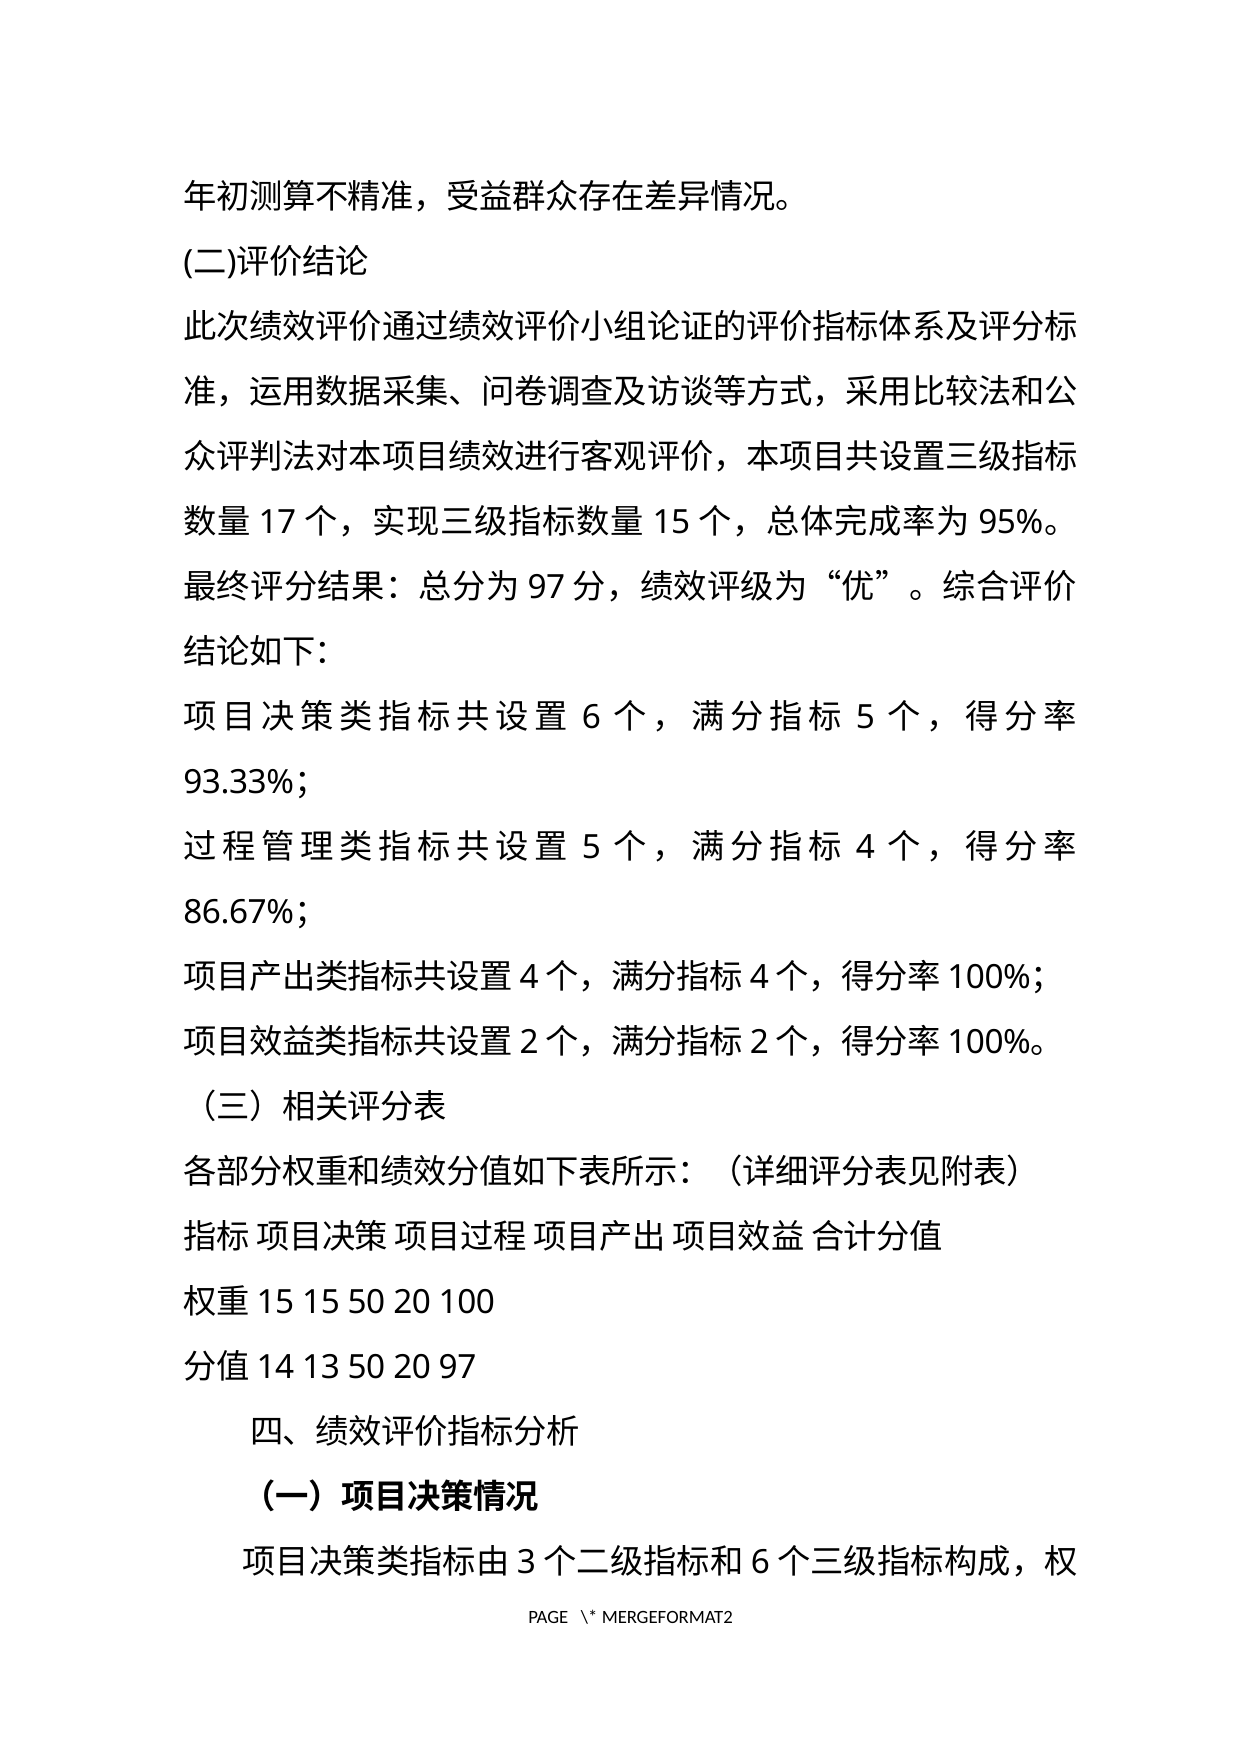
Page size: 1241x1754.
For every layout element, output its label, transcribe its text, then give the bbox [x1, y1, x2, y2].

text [183, 1527, 1078, 1592]
text （一）项目决策情况 [183, 1462, 1078, 1527]
text 四、绩效评价指标分析 [183, 1397, 1078, 1462]
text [183, 162, 1078, 1397]
